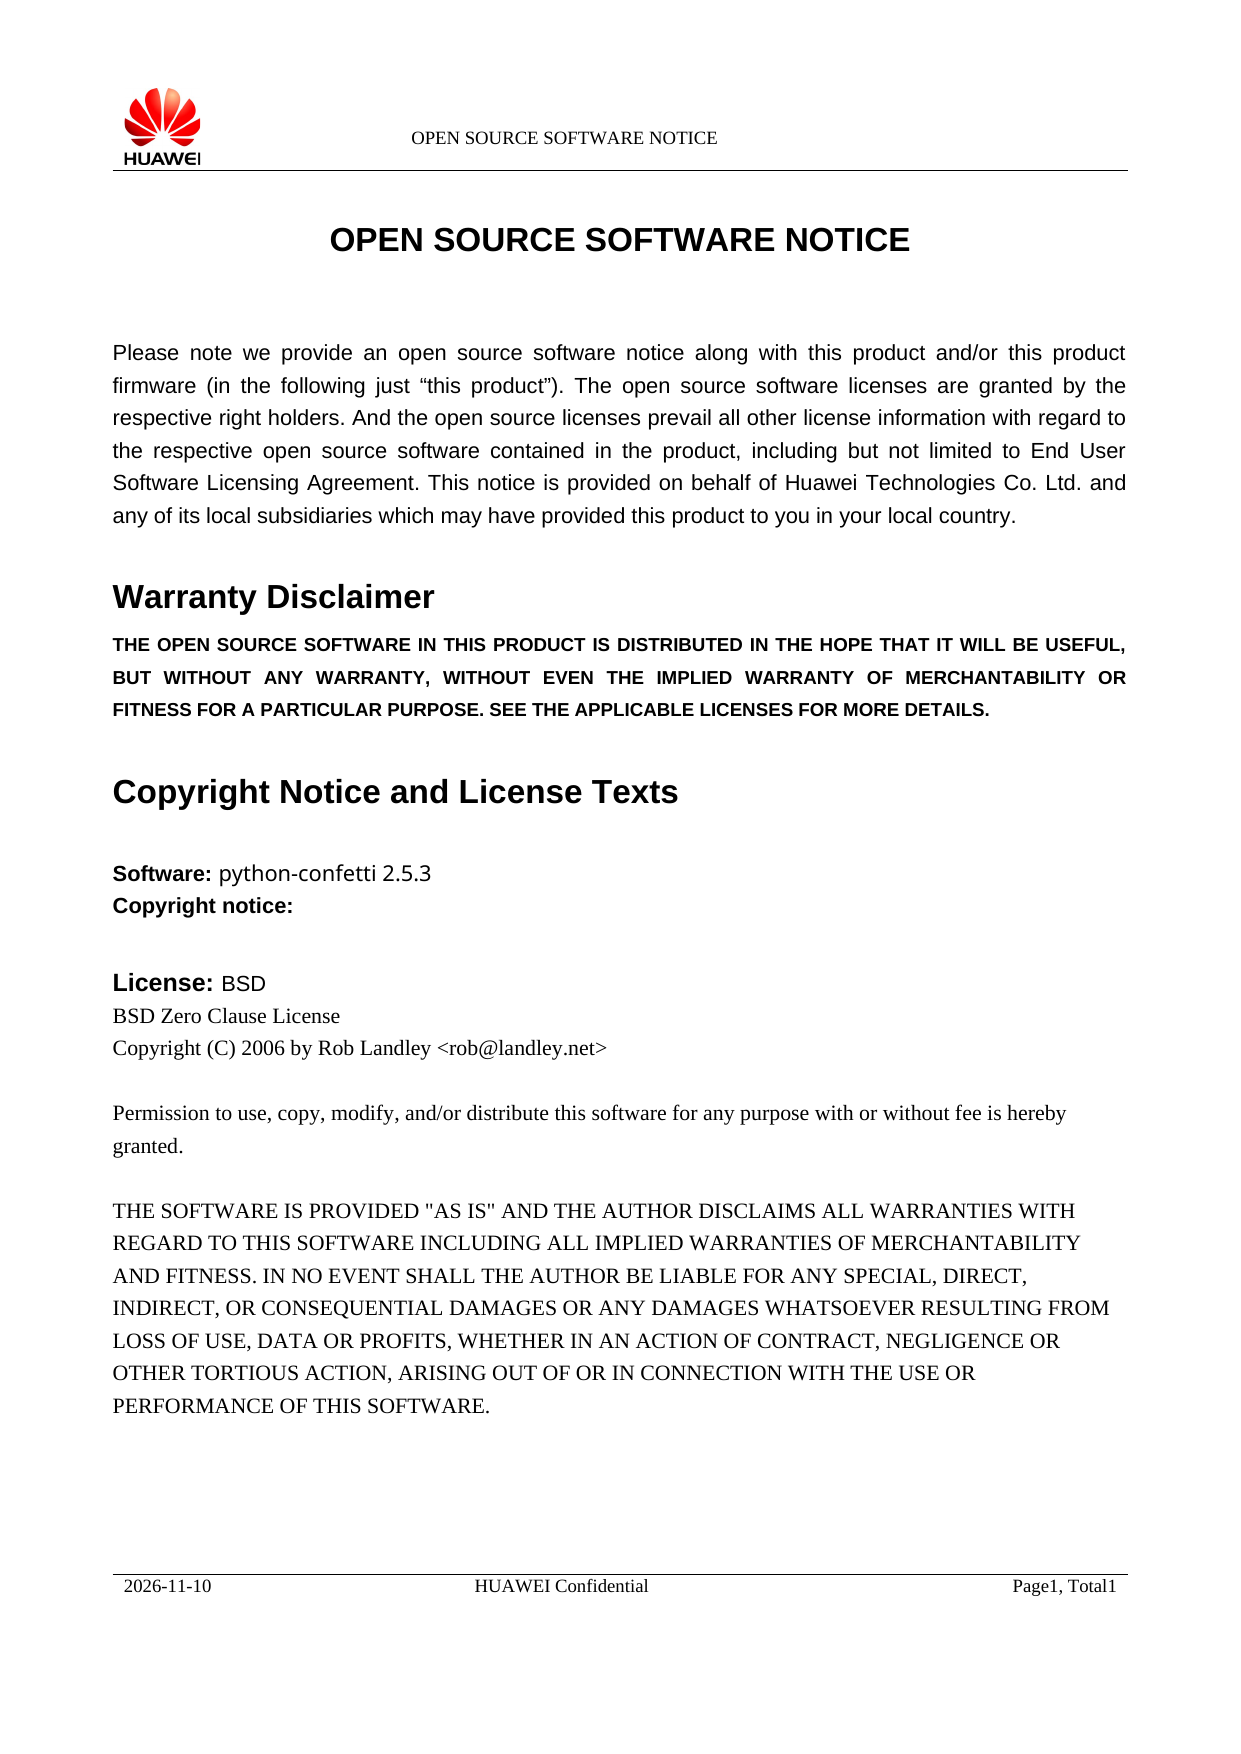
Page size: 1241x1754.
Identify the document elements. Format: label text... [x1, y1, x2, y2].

picture [124, 88, 201, 165]
text Please note we provide an open source software notice along with this product and/or this product firmware (in the following just “this product”). The open source software licenses are granted by the respective right holders. And the open source licenses prevail all other license information with regard to the respective open source software contained in the product, including but not limited to End User Software Licensing Agreement. This notice is provided on behalf of Huawei Technologies Co. Ltd. and any of its local subsidiaries which may have provided this product to you in your local country. [112, 336, 1128, 531]
title Software: python-confetti 2.5.3 [112, 856, 1128, 889]
text BSD Zero Clause License Copyright (C) 2006 by Rob Landley <rob@landley.net> Permission to use, copy, modify, and/or distribute this software for any purpose with or without fee is hereby granted. THE SOFTWARE IS PROVIDED "AS IS" AND THE AUTHOR DISCLAIMS ALL WARRANTIES WITH REGARD TO THIS SOFTWARE INCLUDING ALL IMPLIED WARRANTIES OF MERCHANTABILITY AND FITNESS. IN NO EVENT SHALL THE AUTHOR BE LIABLE FOR ANY SPECIAL, DIRECT, INDIRECT, OR CONSEQUENTIAL DAMAGES OR ANY DAMAGES WHATSOEVER RESULTING FROM LOSS OF USE, DATA OR PROFITS, WHETHER IN AN ACTION OF CONTRACT, NEGLIGENCE OR OTHER TORTIOUS ACTION, ARISING OUT OF OR IN CONNECTION WITH THE USE OR PERFORMANCE OF THIS SOFTWARE. [112, 999, 1128, 1454]
text Copyright notice: [112, 889, 1128, 921]
text Warranty Disclaimer [112, 564, 1128, 629]
text OPEN SOURCE SOFTWARE NOTICE [112, 206, 1128, 271]
text License: BSD [112, 966, 1128, 999]
text Copyright Notice and License Texts [112, 759, 1128, 824]
text The open source software in this product is distributed in the hope that it will be useful, but WITHOUT ANY WARRANTY, without even the implied warranty of MERCHANTABILITY or FITNESS FOR A PARTICULAR PURPOSE. See the applicable licenses for more details. [112, 629, 1128, 726]
